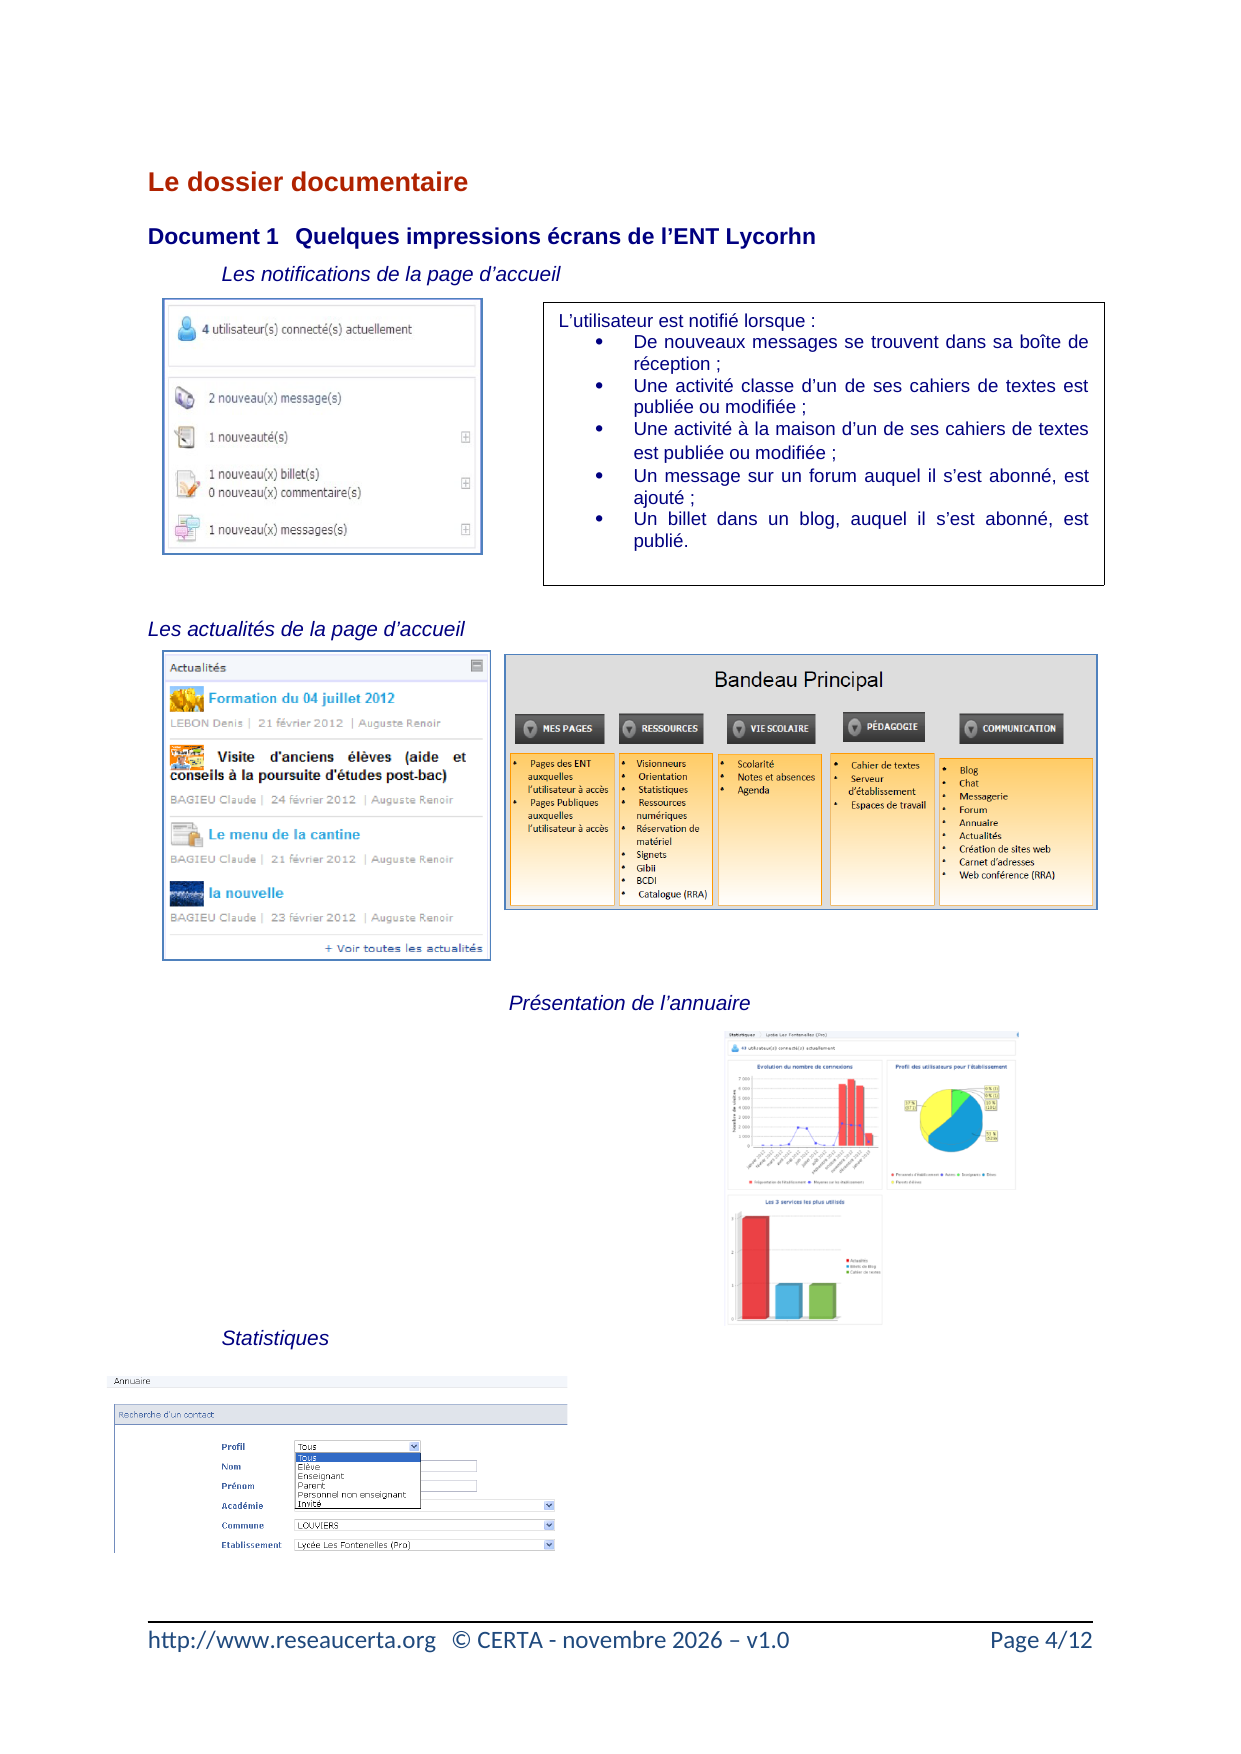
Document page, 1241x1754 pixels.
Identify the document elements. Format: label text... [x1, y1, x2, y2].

text Les actualités de la page d’accueil [148, 617, 1093, 641]
picture [106, 1376, 568, 1553]
picture [506, 655, 1096, 909]
picture [164, 652, 490, 959]
picture [164, 299, 481, 553]
list Quelques impressions écrans de l’ENT Lycorhn [148, 223, 1093, 249]
text Les notifications de la page d’accueil [221, 262, 1093, 286]
picture [723, 1031, 1019, 1326]
text Le dossier documentaire [148, 166, 1093, 198]
